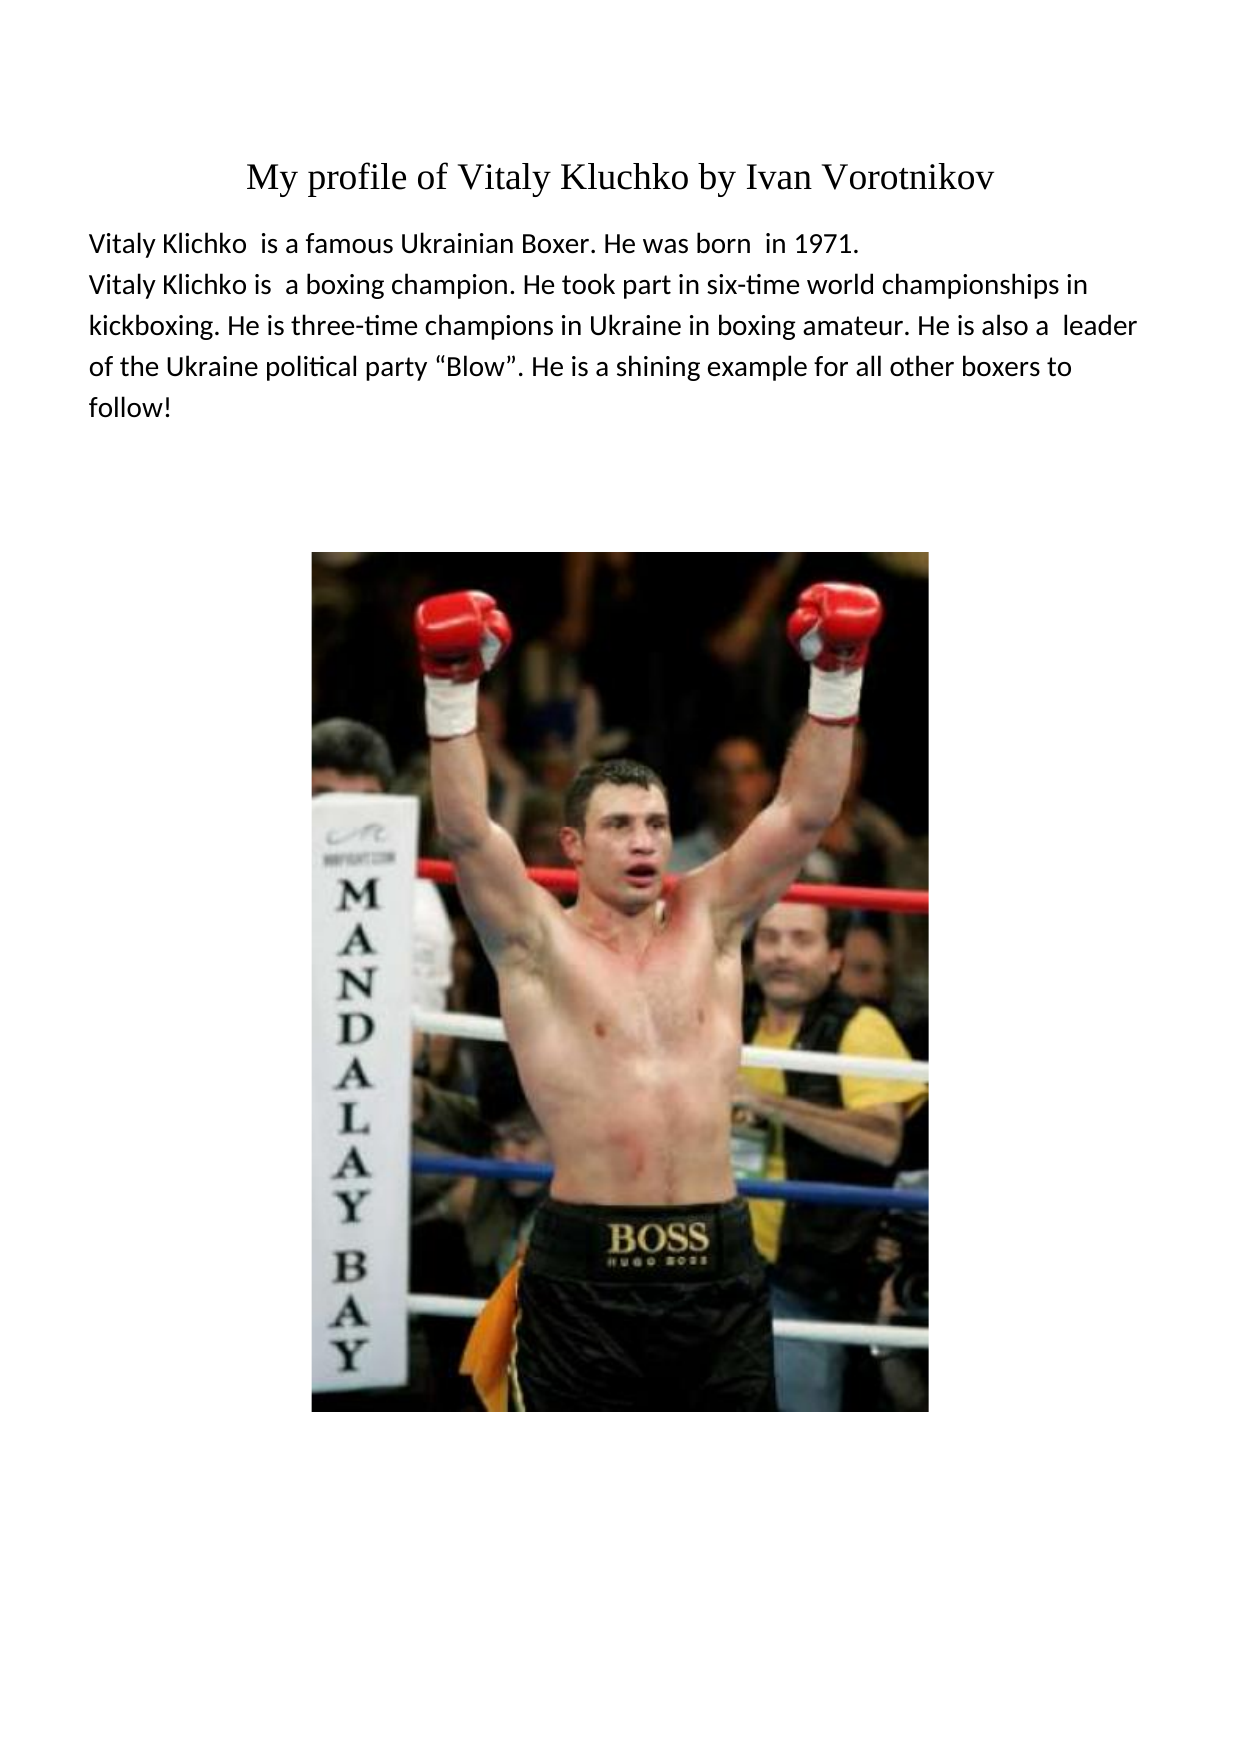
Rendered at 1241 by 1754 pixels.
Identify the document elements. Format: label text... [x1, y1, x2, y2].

text Vitaly Klichko is a famous Ukrainian Boxer. He was born in 1971. [89, 225, 1152, 261]
picture [311, 552, 929, 1412]
text Vitaly Klichko is a boxing champion. He took part in six-time world championships in kickboxing. He is three-time champions in Ukraine in boxing amateur. He is also a leader of the Ukraine political party “Blow”. He is a shining example for all other boxers to follow! [89, 266, 1152, 424]
text My profile of Vitaly Kluchko by Ivan Vorotnikov [89, 154, 1152, 198]
